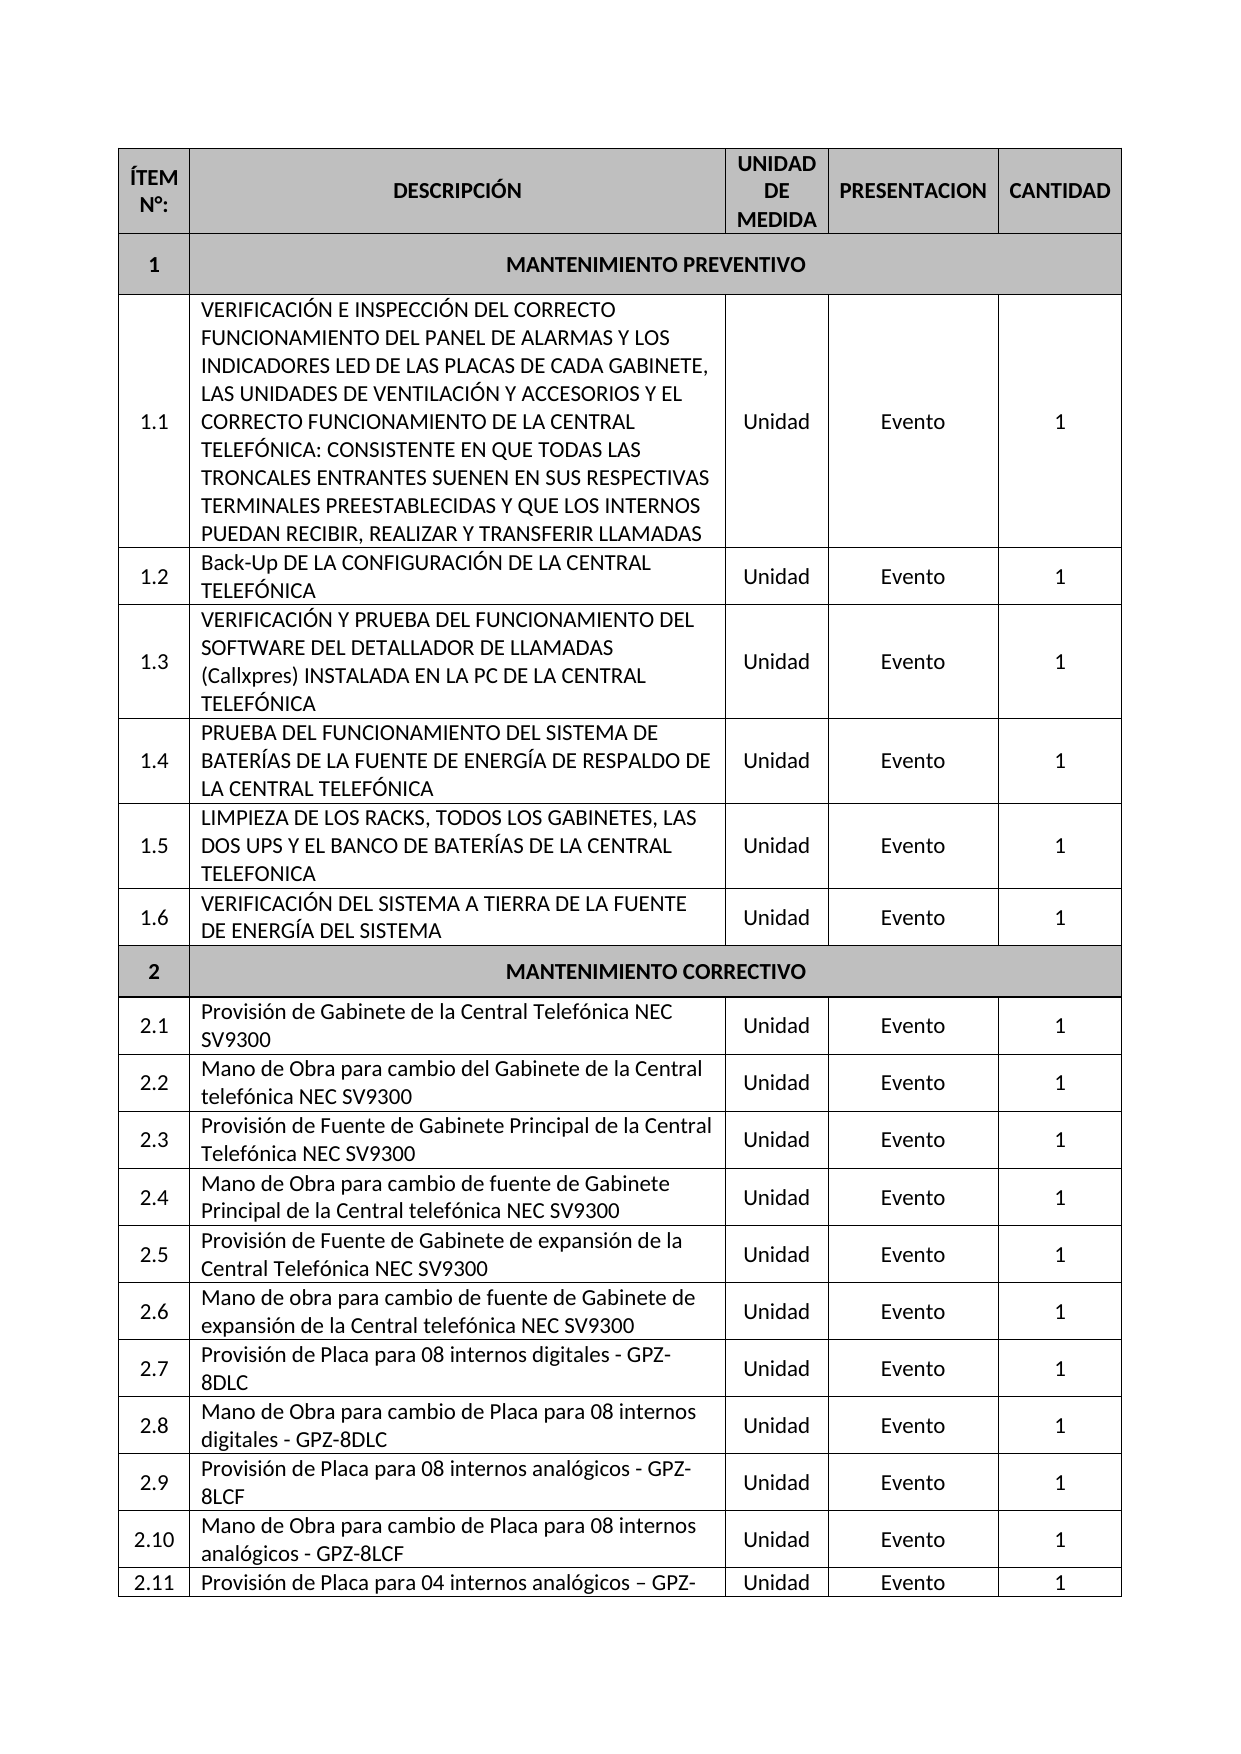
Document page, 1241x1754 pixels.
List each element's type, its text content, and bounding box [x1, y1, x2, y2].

table_cell Unidad [726, 1055, 828, 1111]
table_cell 1 [999, 1397, 1121, 1453]
table_cell LIMPIEZA DE LOS RACKS, TODOS LOS GABINETES, LAS DOS UPS Y EL BANCO DE BATERÍAS DE LA CENTRAL TELEFONICA [190, 804, 725, 888]
table_cell 1 [999, 1340, 1121, 1396]
table_cell 1.2 [119, 548, 189, 604]
table_cell 1 [999, 295, 1121, 547]
table_cell 1 [999, 998, 1121, 1053]
table_cell Provisión de Gabinete de la Central Telefónica NEC SV9300 [190, 998, 725, 1053]
table_cell Unidad [726, 1226, 828, 1282]
table_cell 1.6 [119, 889, 189, 945]
table_cell Mano de obra para cambio de fuente de Gabinete de expansión de la Central telefónica NEC SV9300 [190, 1283, 725, 1339]
table_cell Evento [829, 1511, 998, 1567]
table_cell Provisión de Placa para 08 internos digitales - GPZ-8DLC [190, 1340, 725, 1396]
table_cell Unidad [726, 1283, 828, 1339]
table_cell Unidad [726, 719, 828, 802]
table_cell Unidad [726, 889, 828, 945]
table_cell VERIFICACIÓN DEL SISTEMA A TIERRA DE LA FUENTE DE ENERGÍA DEL SISTEMA [190, 889, 725, 945]
table_cell Mano de Obra para cambio de Placa para 08 internos digitales - GPZ-8DLC [190, 1397, 725, 1453]
table_cell Unidad [726, 1340, 828, 1396]
table_cell 2.11 [119, 1568, 189, 1596]
table_cell Provisión de Placa para 08 internos analógicos - GPZ-8LCF [190, 1454, 725, 1510]
table_cell Provisión de Fuente de Gabinete de expansión de la Central Telefónica NEC SV9300 [190, 1226, 725, 1282]
table_cell 2.4 [119, 1169, 189, 1225]
table_cell 1 [119, 234, 189, 294]
table_cell 1 [999, 1226, 1121, 1282]
table_header ÍTEM N°: [119, 149, 189, 233]
table_cell Unidad [726, 1169, 828, 1225]
table_cell VERIFICACIÓN E INSPECCIÓN DEL CORRECTO FUNCIONAMIENTO DEL PANEL DE ALARMAS Y LOS INDICADORES LED DE LAS PLACAS DE CADA GABINETE, LAS UNIDADES DE VENTILACIÓN Y ACCESORIOS Y EL CORRECTO FUNCIONAMIENTO DE LA CENTRAL TELEFÓNICA: CONSISTENTE EN QUE TODAS LAS TRONCALES ENTRANTES SUENEN EN SUS RESPECTIVAS TERMINALES PREESTABLECIDAS Y QUE LOS INTERNOS PUEDAN RECIBIR, REALIZAR Y TRANSFERIR LLAMADAS [190, 295, 725, 547]
table_cell Provisión de Fuente de Gabinete Principal de la Central Telefónica NEC SV9300 [190, 1112, 725, 1168]
table_cell Evento [829, 1340, 998, 1396]
table_cell Evento [829, 1397, 998, 1453]
table_cell 2.2 [119, 1055, 189, 1111]
table_cell 1.5 [119, 804, 189, 888]
table_cell Unidad [726, 1397, 828, 1453]
table_cell Unidad [726, 605, 828, 717]
table_cell Evento [829, 998, 998, 1053]
table_cell 2.8 [119, 1397, 189, 1453]
table_header UNIDAD DE MEDIDA [726, 149, 828, 233]
table_cell Unidad [726, 295, 828, 547]
table_header CANTIDAD [999, 149, 1121, 233]
table_cell 2.3 [119, 1112, 189, 1168]
table_cell 1 [999, 719, 1121, 802]
table_cell MANTENIMIENTO PREVENTIVO [190, 234, 1121, 294]
table_cell 2.5 [119, 1226, 189, 1282]
table_cell 1 [999, 889, 1121, 945]
table_cell Evento [829, 1454, 998, 1510]
table_cell Mano de Obra para cambio de fuente de Gabinete Principal de la Central telefónica NEC SV9300 [190, 1169, 725, 1225]
table_cell Unidad [726, 1112, 828, 1168]
table_cell 1.4 [119, 719, 189, 802]
table_cell 1 [999, 1511, 1121, 1567]
table_cell Evento [829, 605, 998, 717]
table_cell Evento [829, 1226, 998, 1282]
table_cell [190, 1568, 725, 1596]
table_cell Back-Up DE LA CONFIGURACIÓN DE LA CENTRAL TELEFÓNICA [190, 548, 725, 604]
table_cell 2.6 [119, 1283, 189, 1339]
table_cell Evento [829, 804, 998, 888]
table_cell 2 [119, 946, 189, 996]
table_cell 1 [999, 548, 1121, 604]
table_cell 1 [999, 1568, 1121, 1596]
table_cell Evento [829, 1568, 998, 1596]
table_cell MANTENIMIENTO CORRECTIVO [190, 946, 1121, 996]
table_cell Evento [829, 1055, 998, 1111]
table_cell Evento [829, 1112, 998, 1168]
table_cell Unidad [726, 1454, 828, 1510]
table_cell 1 [999, 1055, 1121, 1111]
table_cell Evento [829, 295, 998, 547]
table_cell PRUEBA DEL FUNCIONAMIENTO DEL SISTEMA DE BATERÍAS DE LA FUENTE DE ENERGÍA DE RESPALDO DE LA CENTRAL TELEFÓNICA [190, 719, 725, 802]
table_cell 1 [999, 1169, 1121, 1225]
table_cell 2.10 [119, 1511, 189, 1567]
table_cell 2.7 [119, 1340, 189, 1396]
table_cell Mano de Obra para cambio del Gabinete de la Central telefónica NEC SV9300 [190, 1055, 725, 1111]
table_cell Unidad [726, 1511, 828, 1567]
table_cell 1 [999, 1283, 1121, 1339]
table_cell VERIFICACIÓN Y PRUEBA DEL FUNCIONAMIENTO DEL SOFTWARE DEL DETALLADOR DE LLAMADAS (Callxpres) INSTALADA EN LA PC DE LA CENTRAL TELEFÓNICA [190, 605, 725, 717]
table_cell 2.9 [119, 1454, 189, 1510]
table_cell Unidad [726, 548, 828, 604]
table_cell Evento [829, 1283, 998, 1339]
table_cell 1.3 [119, 605, 189, 717]
table_header DESCRIPCIÓN [190, 149, 725, 233]
table_cell Unidad [726, 1568, 828, 1596]
table_cell Evento [829, 1169, 998, 1225]
table_cell Unidad [726, 998, 828, 1053]
table_cell Evento [829, 889, 998, 945]
table_cell 1 [999, 804, 1121, 888]
table_cell Evento [829, 548, 998, 604]
table_cell 2.1 [119, 998, 189, 1053]
table_cell Mano de Obra para cambio de Placa para 08 internos analógicos - GPZ-8LCF [190, 1511, 725, 1567]
table_cell 1 [999, 1112, 1121, 1168]
table_cell 1 [999, 605, 1121, 717]
table_cell Unidad [726, 804, 828, 888]
table_cell Evento [829, 719, 998, 802]
table_header PRESENTACION [829, 149, 998, 233]
table_cell 1 [999, 1454, 1121, 1510]
table_cell 1.1 [119, 295, 189, 547]
